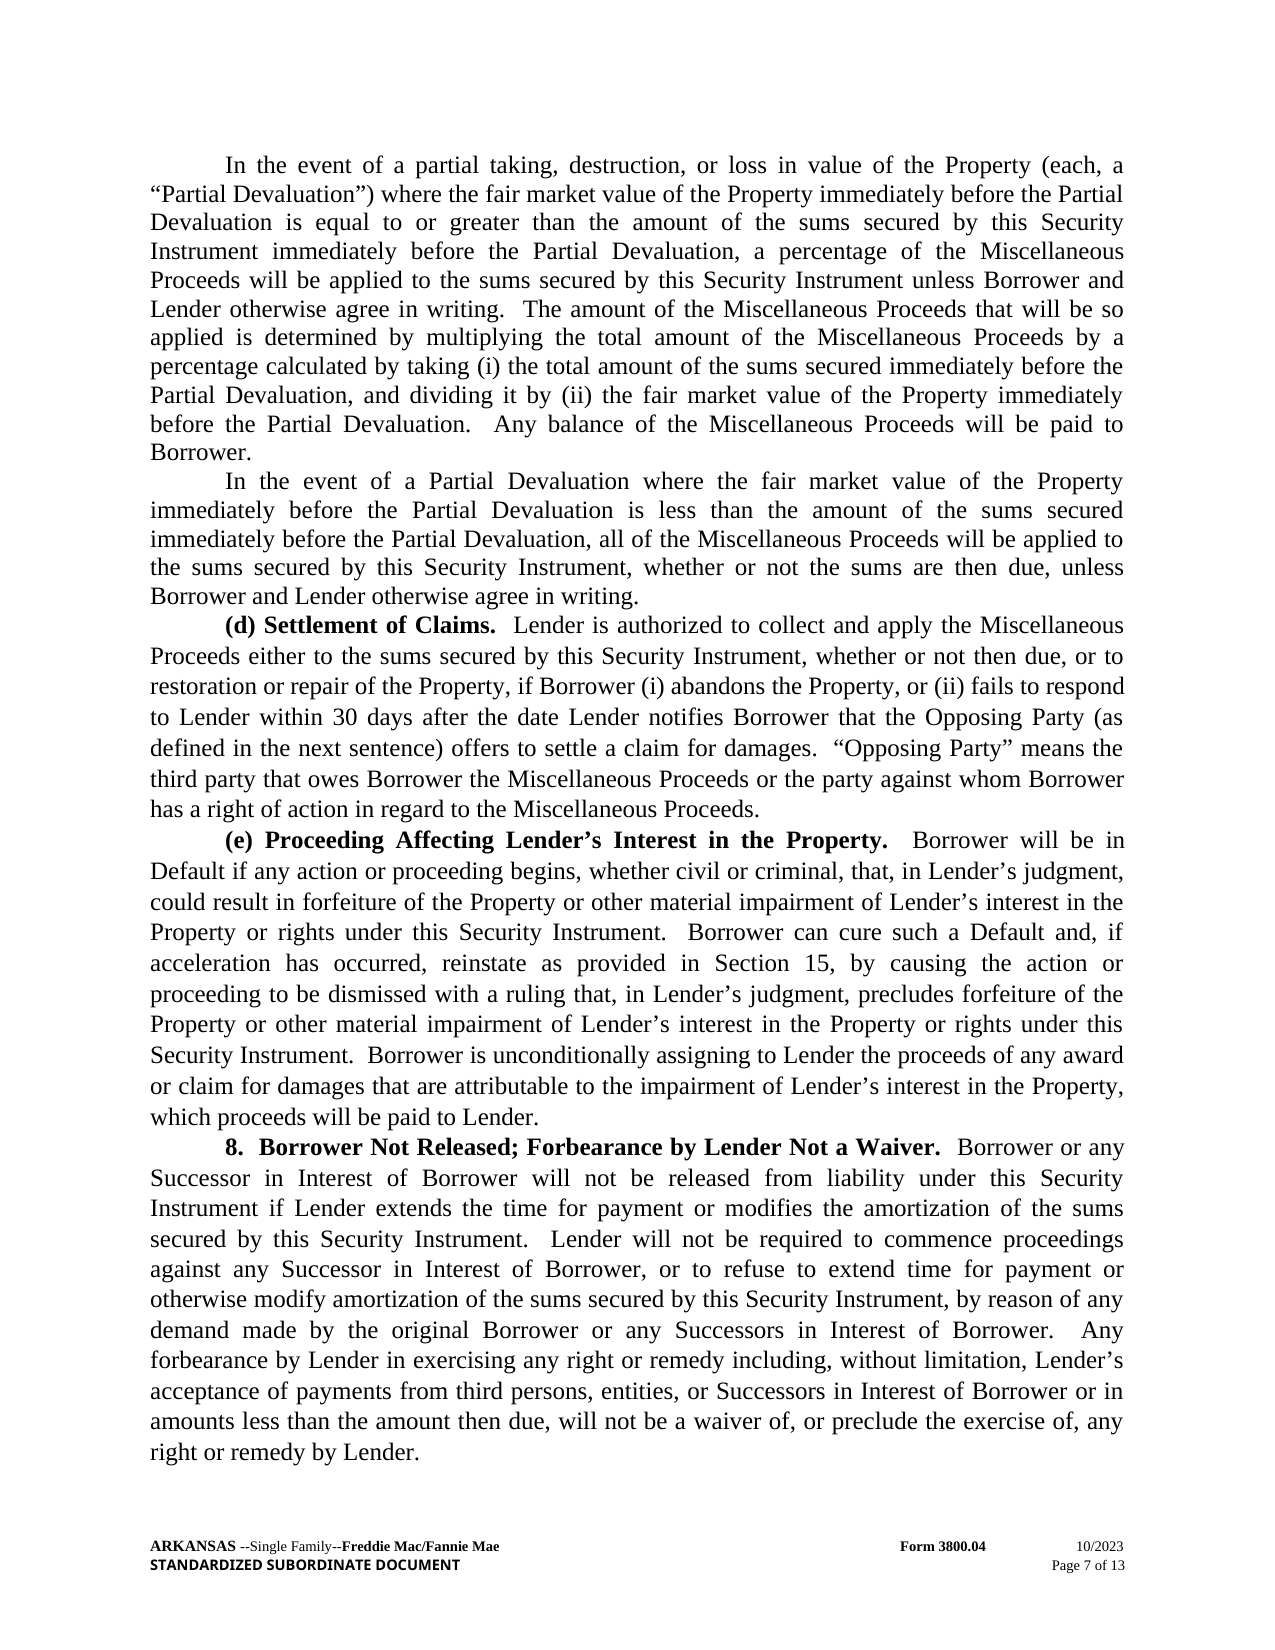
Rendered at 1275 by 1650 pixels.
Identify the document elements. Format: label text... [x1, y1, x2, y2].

text 8. Borrower Not Released; Forbearance by Lender Not a Waiver. Borrower or any Successor in Interest of Borrower will not be released from liability under this Security Instrument if Lender extends the time for payment or modifies the amortization of the sums secured by this Security Instrument. Lender will not be required to commence proceedings against any Successor in Interest of Borrower, or to refuse to extend time for payment or otherwise modify amortization of the sums secured by this Security Instrument, by reason of any demand made by the original Borrower or any Successors in Interest of Borrower. Any forbearance by Lender in exercising any right or remedy including, without limitation, Lender’s acceptance of payments from third persons, entities, or Successors in Interest of Borrower or in amounts less than the amount then due, will not be a waiver of, or preclude the exercise of, any right or remedy by Lender. [150, 1132, 1125, 1465]
text In the event of a partial taking, destruction, or loss in value of the Property (each, a “Partial Devaluation”) where the fair market value of the Property immediately before the Partial Devaluation is equal to or greater than the amount of the sums secured by this Security Instrument immediately before the Partial Devaluation, a percentage of the Miscellaneous Proceeds will be applied to the sums secured by this Security Instrument unless Borrower and Lender otherwise agree in writing. The amount of the Miscellaneous Proceeds that will be so applied is determined by multiplying the total amount of the Miscellaneous Proceeds by a percentage calculated by taking (i) the total amount of the sums secured immediately before the Partial Devaluation, and dividing it by (ii) the fair market value of the Property immediately before the Partial Devaluation. Any balance of the Miscellaneous Proceeds will be paid to Borrower. [150, 150, 1125, 466]
text In the event of a Partial Devaluation where the fair market value of the Property immediately before the Partial Devaluation is less than the amount of the sums secured immediately before the Partial Devaluation, all of the Miscellaneous Proceeds will be applied to the sums secured by this Security Instrument, whether or not the sums are then due, unless Borrower and Lender otherwise agree in writing. [150, 466, 1125, 610]
text (e) Proceeding Affecting Lender’s Interest in the Property. Borrower will be in Default if any action or proceeding begins, whether civil or criminal, that, in Lender’s judgment, could result in forfeiture of the Property or other material impairment of Lender’s interest in the Property or rights under this Security Instrument. Borrower can cure such a Default and, if acceleration has occurred, reinstate as provided in Section 15, by causing the action or proceeding to be dismissed with a ruling that, in Lender’s judgment, precludes forfeiture of the Property or other material impairment of Lender’s interest in the Property or rights under this Security Instrument. Borrower is unconditionally assigning to Lender the proceeds of any award or claim for damages that are attributable to the impairment of Lender’s interest in the Property, which proceeds will be paid to Lender. [150, 825, 1125, 1130]
text (d) Settlement of Claims. Lender is authorized to collect and apply the Miscellaneous Proceeds either to the sums secured by this Security Instrument, whether or not then due, or to restoration or repair of the Property, if Borrower (i) abandons the Property, or (ii) fails to respond to Lender within 30 days after the date Lender notifies Borrower that the Opposing Party (as defined in the next sentence) offers to settle a claim for damages. “Opposing Party” means the third party that owes Borrower the Miscellaneous Proceeds or the party against whom Borrower has a right of action in regard to the Miscellaneous Proceeds. [150, 610, 1125, 823]
